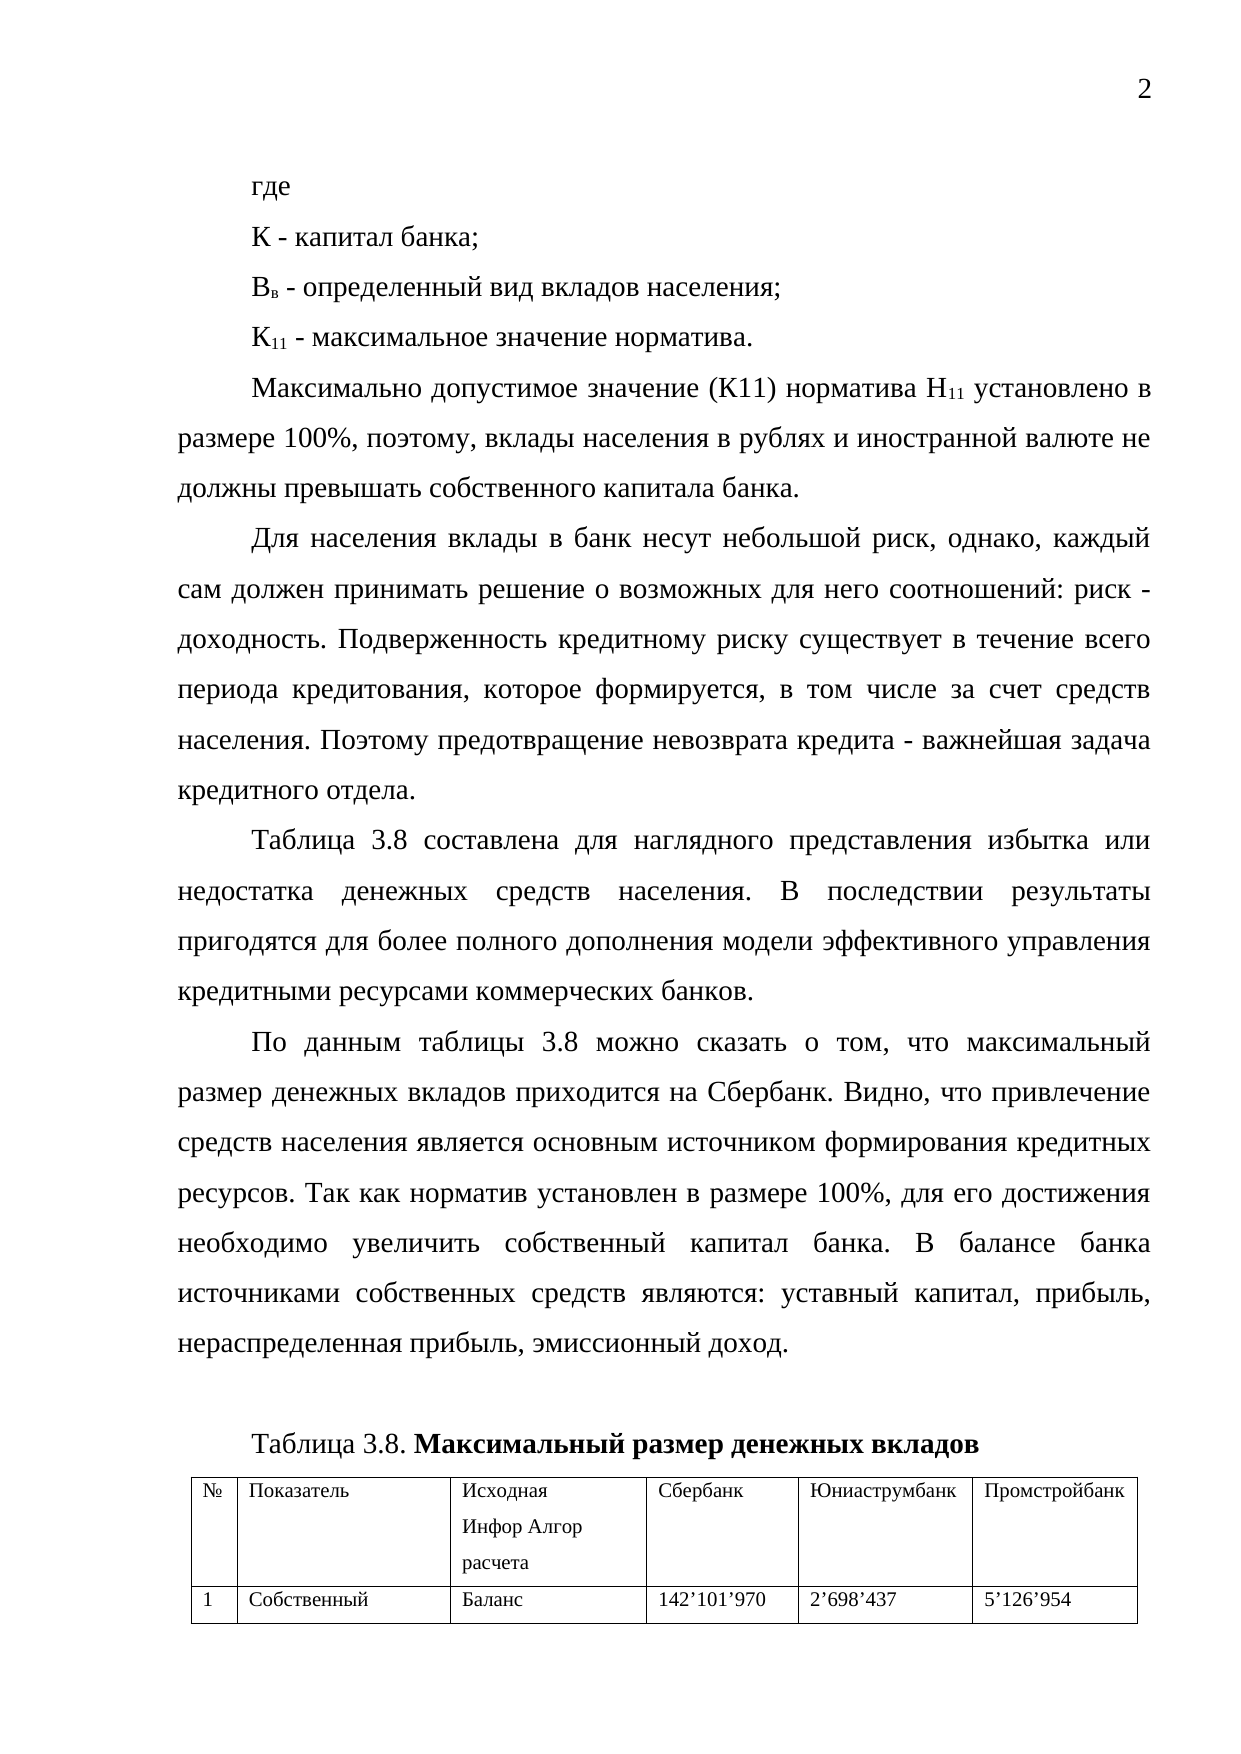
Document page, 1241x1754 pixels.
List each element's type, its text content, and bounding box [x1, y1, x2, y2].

text К11 - максимальное значение норматива. [177, 319, 1152, 353]
table_header Исходная Инфор Алгор расчета [451, 1478, 646, 1586]
table_cell 142’101’970 [647, 1587, 798, 1623]
text По данным таблицы 3.8 можно сказать о том, что максимальный размер денежных вкладов приходится на Сбербанк. Видно, что привлечение средств населения является основным источником формирования кредитных ресурсов. Так как норматив установлен в размере 100%, для его достижения необходимо увеличить собственный капитал банка. В балансе банка источниками собственных средств являются: уставный капитал, прибыль, нераспределенная прибыль, эмиссионный доход. [177, 1024, 1152, 1359]
text Таблица 3.8. Максимальный размер денежных вкладов [177, 1426, 1152, 1460]
table_header Юниаструмбанк [799, 1478, 972, 1586]
table_header Показатель [238, 1478, 450, 1586]
table_cell 2’698’437 [799, 1587, 972, 1623]
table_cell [238, 1587, 450, 1623]
text Таблица 3.8 составлена для наглядного представления избытка или недостатка денежных средств населения. В последствии результаты пригодятся для более полного дополнения модели эффективного управления кредитными ресурсами коммерческих банков. [177, 822, 1152, 1007]
table_header № [192, 1478, 237, 1586]
text где [177, 168, 1152, 202]
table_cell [451, 1587, 646, 1623]
text Максимально допустимое значение (К11) норматива Н11 установлено в размере 100%, поэтому, вклады населения в рублях и иностранной валюте не должны превышать собственного капитала банка. [177, 370, 1152, 504]
text Для населения вклады в банк несут небольшой риск, однако, каждый сам должен принимать решение о возможных для него соотношений: риск - доходность. Подверженность кредитному риску существует в течение всего периода кредитования, которое формируется, в том числе за счет средств населения. Поэтому предотвращение невозврата кредита - важнейшая задача кредитного отдела. [177, 521, 1152, 806]
text К - капитал банка; [177, 219, 1152, 252]
table_header Сбербанк [647, 1478, 798, 1586]
text Вв - определенный вид вкладов населения; [177, 269, 1152, 303]
table_header Промстройбанк [973, 1478, 1137, 1586]
table_cell 5’126’954 [973, 1587, 1137, 1623]
table_cell 1 [192, 1587, 237, 1623]
